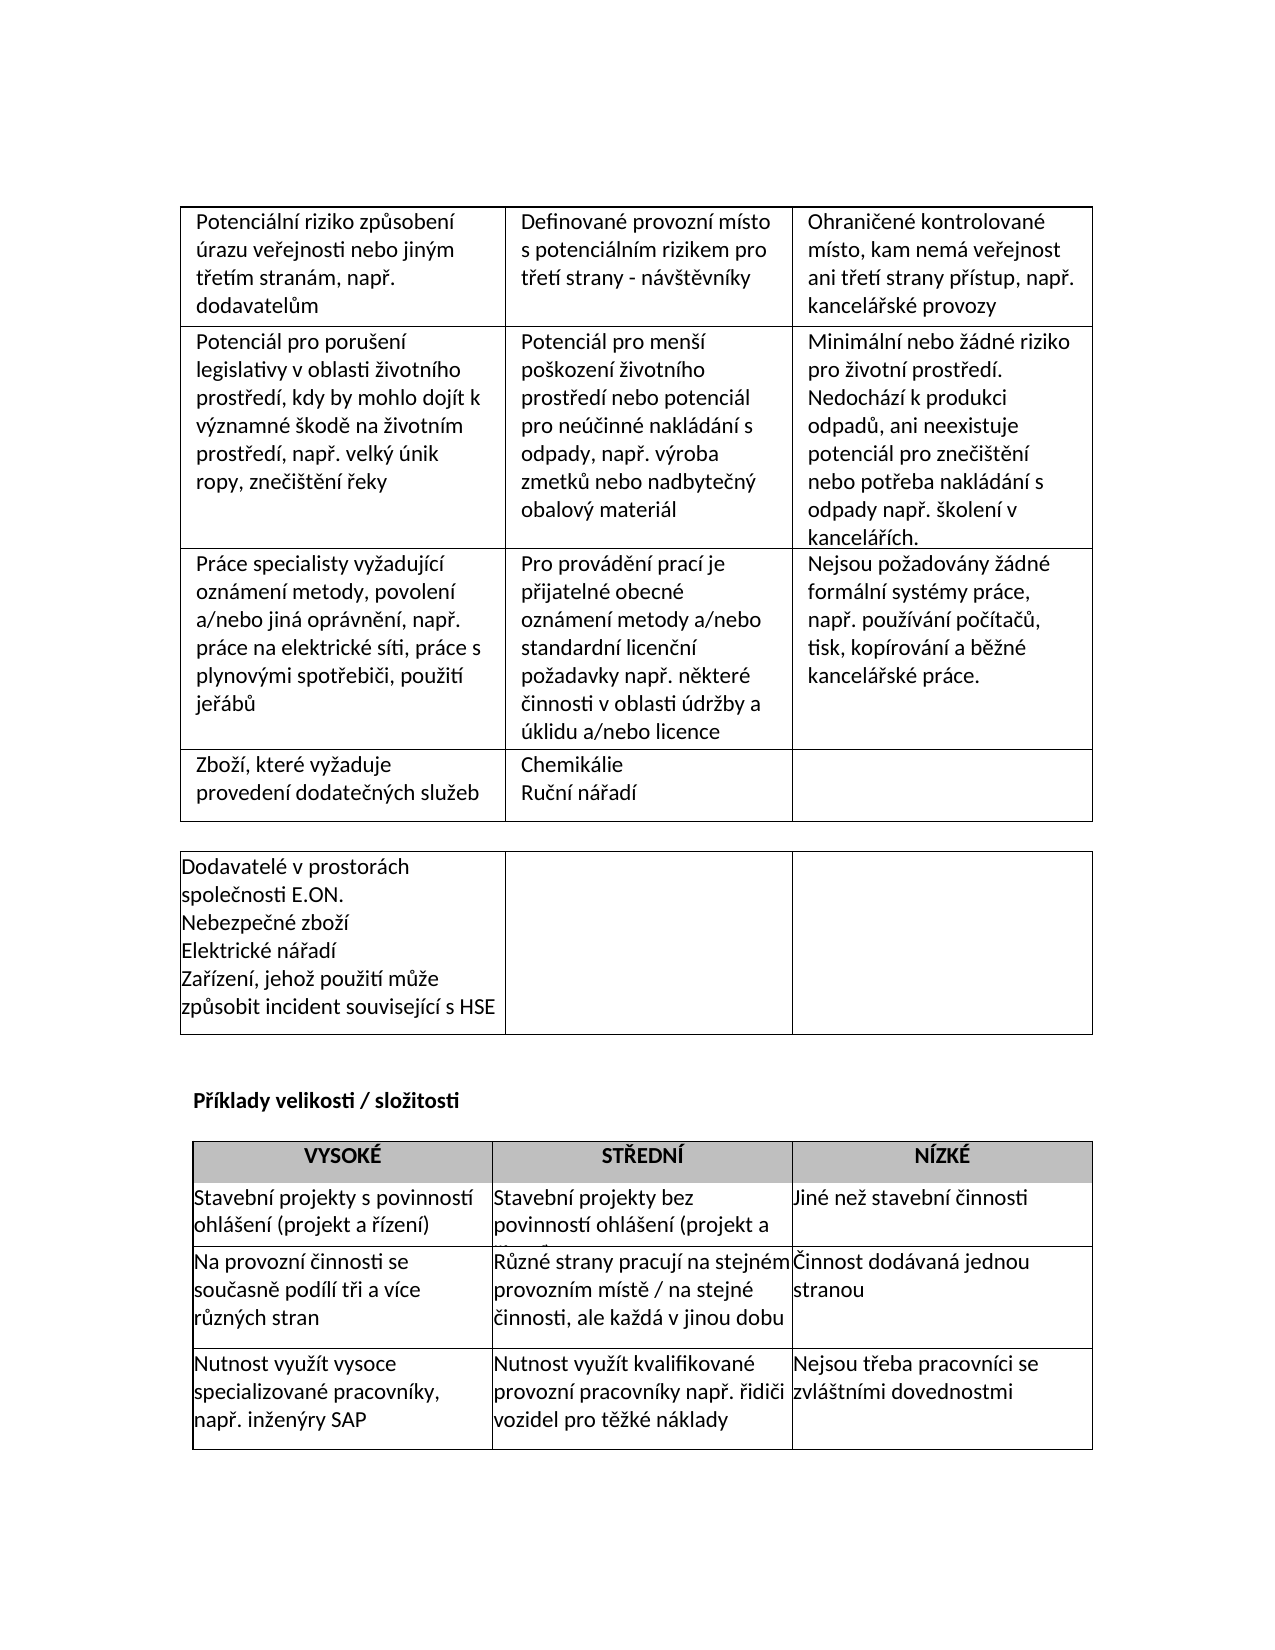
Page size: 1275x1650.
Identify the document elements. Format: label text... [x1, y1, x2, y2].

subtitle Příklady velikosti / složitosti [193, 1089, 1121, 1114]
table_cell Definované provozní místo s potenciálním rizikem pro třetí strany - návštěvníky [506, 208, 792, 326]
table_cell Nutnost využít kvalifikované provozní pracovníky např. řidiči vozidel pro těžké náklady [493, 1349, 792, 1449]
table_cell Potenciál pro menší poškození životního prostředí nebo potenciál pro neúčinné nakládání s odpady, např. výroba zmetků nebo nadbytečný obalový materiál [506, 327, 792, 548]
table_header VYSOKÉ [194, 1142, 492, 1183]
table_cell Pro provádění prací je přijatelné obecné oznámení metody a/nebo standardní licenční požadavky např. některé činnosti v oblasti údržby a úklidu a/nebo licence vozidla pro těžké náklady, vysokozdvižné vozíky [506, 549, 792, 749]
table_cell Minimální nebo žádné riziko pro životní prostředí. Nedochází k produkci odpadů, ani neexistuje potenciál pro znečištění nebo potřeba nakládání s odpady např. školení v kancelářích. [793, 327, 1092, 548]
table_cell Činnost dodávaná jednou stranou [793, 1247, 1092, 1347]
table_header STŘEDNÍ [493, 1142, 792, 1183]
table_cell Zboží, které vyžaduje provedení dodatečných služeb [181, 750, 505, 821]
table_cell Různé strany pracují na stejném provozním místě / na stejné činnosti, ale každá v jinou dobu [493, 1247, 792, 1347]
table_cell Ohraničené kontrolované místo, kam nemá veřejnost ani třetí strany přístup, např. kancelářské provozy [793, 208, 1092, 326]
table_cell Nejsou třeba pracovníci se zvláštními dovednostmi [793, 1349, 1092, 1449]
table_cell Jiné než stavební činnosti [793, 1183, 1092, 1246]
table_header [506, 852, 792, 1034]
table_header [793, 852, 1092, 1034]
table_cell Stavební projekty bez povinností ohlášení (projekt a řízení) [493, 1183, 792, 1246]
table_cell Chemikálie Ruční nářadí [506, 750, 792, 821]
table_cell Práce specialisty vyžadující oznámení metody, povolení a/nebo jiná oprávnění, např. práce na elektrické síti, práce s plynovými spotřebiči, použití jeřábů [181, 549, 505, 749]
table_header Dodavatelé v prostorách společnosti E.ON. Nebezpečné zboží Elektrické nářadí Zařízení, jehož použití může způsobit incident související s HSE [181, 852, 505, 1034]
table_cell [793, 750, 1092, 821]
table_cell Potenciál pro porušení legislativy v oblasti životního prostředí, kdy by mohlo dojít k významné škodě na životním prostředí, např. velký únik ropy, znečištění řeky [181, 327, 505, 548]
table_cell Potenciální riziko způsobení úrazu veřejnosti nebo jiným třetím stranám, např. dodavatelům [181, 208, 505, 326]
table_header NÍZKÉ [793, 1142, 1092, 1183]
table_cell Nutnost využít vysoce specializované pracovníky, např. inženýry SAP [194, 1349, 492, 1449]
table_cell Nejsou požadovány žádné formální systémy práce, např. používání počítačů, tisk, kopírování a běžné kancelářské práce. [793, 549, 1092, 749]
table_cell Na provozní činnosti se současně podílí tři a více různých stran [194, 1247, 492, 1347]
table_cell Stavební projekty s povinností ohlášení (projekt a řízení) [194, 1183, 492, 1246]
